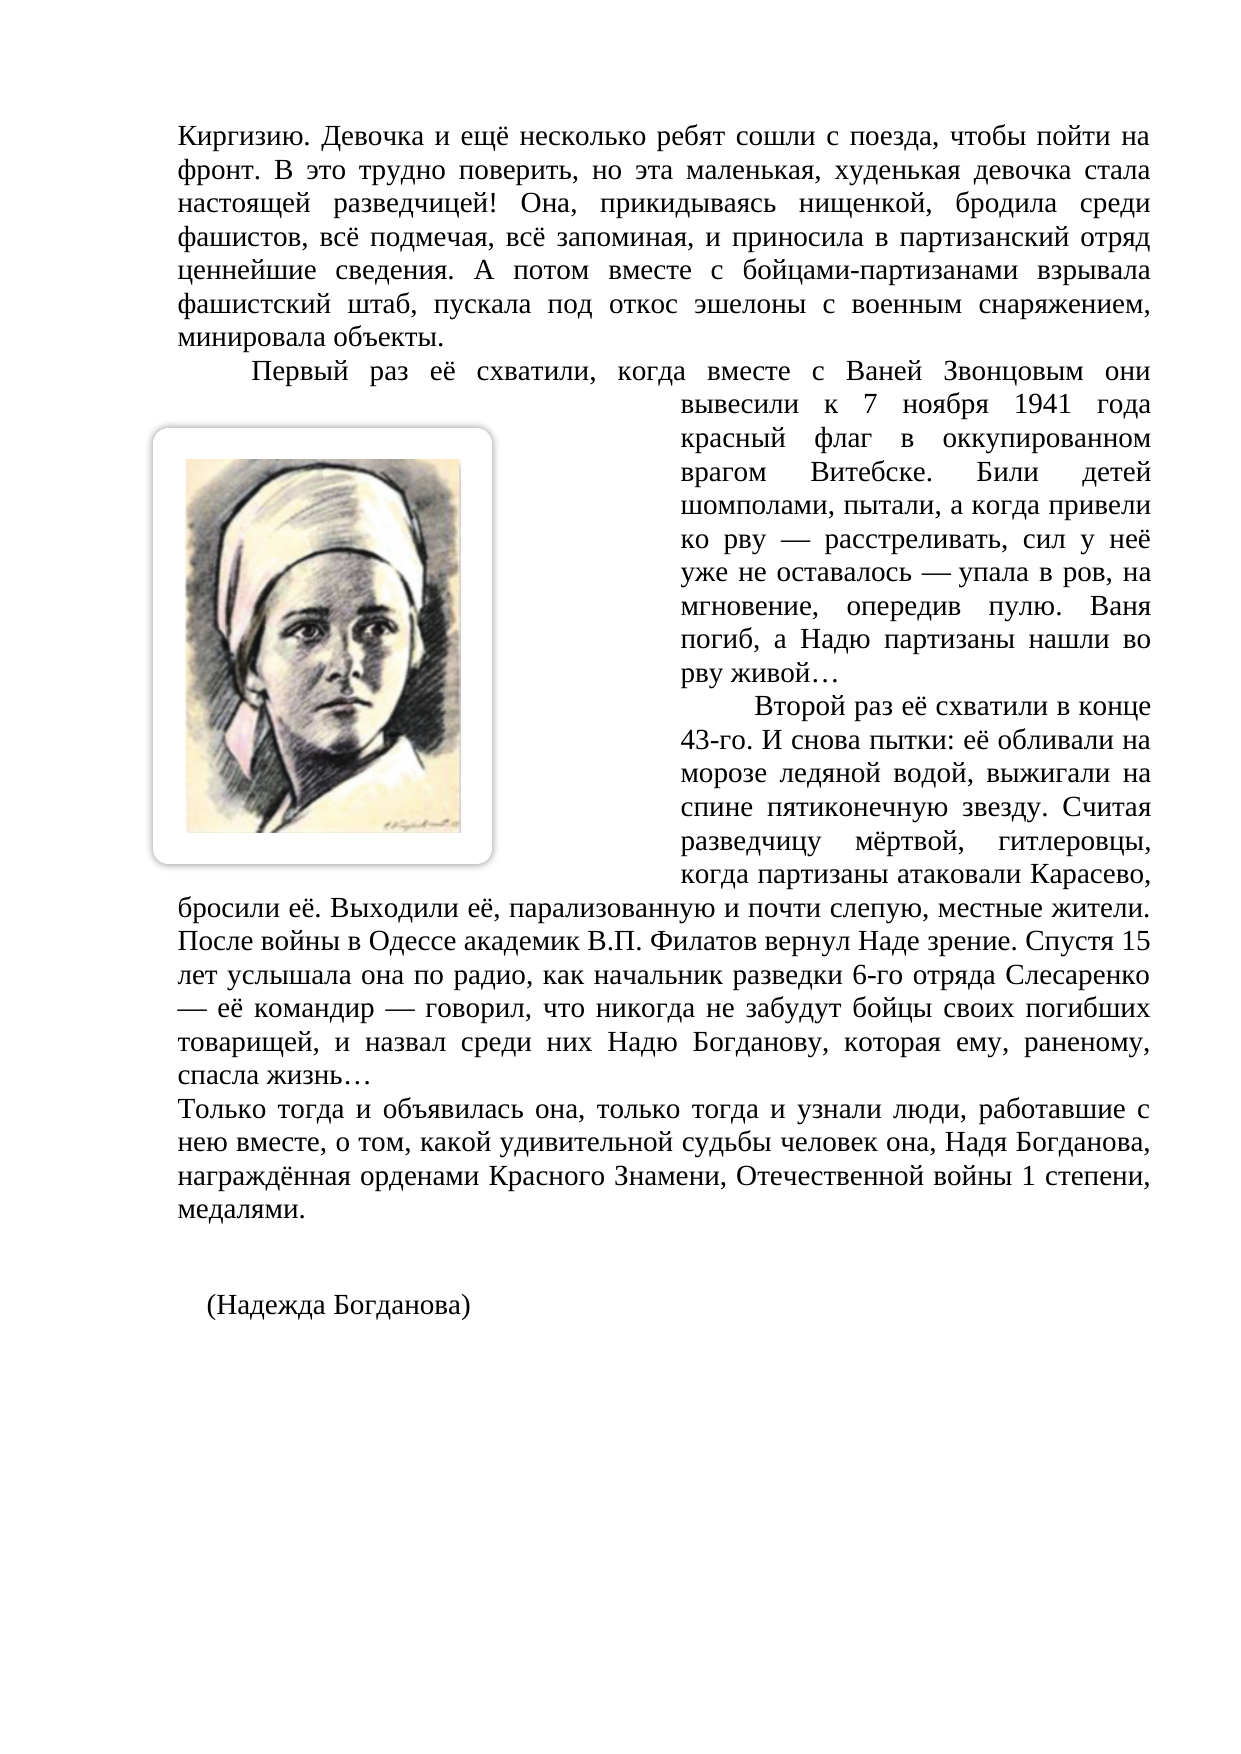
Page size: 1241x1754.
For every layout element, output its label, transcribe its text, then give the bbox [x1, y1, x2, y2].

text Второй раз её схватили в конце 43-го. И снова пытки: её обливали на морозе ледяной водой, выжигали на спине пятиконечную звезду. Считая разведчицу мёртвой, гитлеровцы, когда партизаны атаковали Карасево, бросили её. Выходили её, парализованную и почти слепую, местные жители. После войны в Одессе академик В.П. Филатов вернул Наде зрение. Спустя 15 лет услышала она по радио, как начальник разведки 6-го отряда Слесаренко — её командир — говорил, что никогда не забудут бойцы своих погибших товарищей, и назвал среди них Надю Богданову, которая ему, раненому, спасла жизнь… [177, 688, 1152, 1091]
text (Надежда Богданова) [177, 1287, 1152, 1321]
picture [184, 459, 461, 833]
text Первый раз её схватили, когда вместе с Ваней Звонцовым они вывесили к 7 ноября 1941 года красный флаг в оккупированном врагом Витебске. Били детей шомполами, пытали, а когда привели ко рву — расстреливать, сил у неё уже не оставалось — упала в ров, на мгновение, опередив пулю. Ваня погиб, а Надю партизаны нашли во рву живой… [177, 353, 1152, 688]
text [177, 118, 1152, 353]
text Только тогда и объявилась она, только тогда и узнали люди, работавшие с нею вместе, о том, какой удивительной судьбы человек она, Надя Богданова, награждённая орденами Красного Знамени, Отечественной войны 1 степени, медалями. [177, 1091, 1152, 1225]
